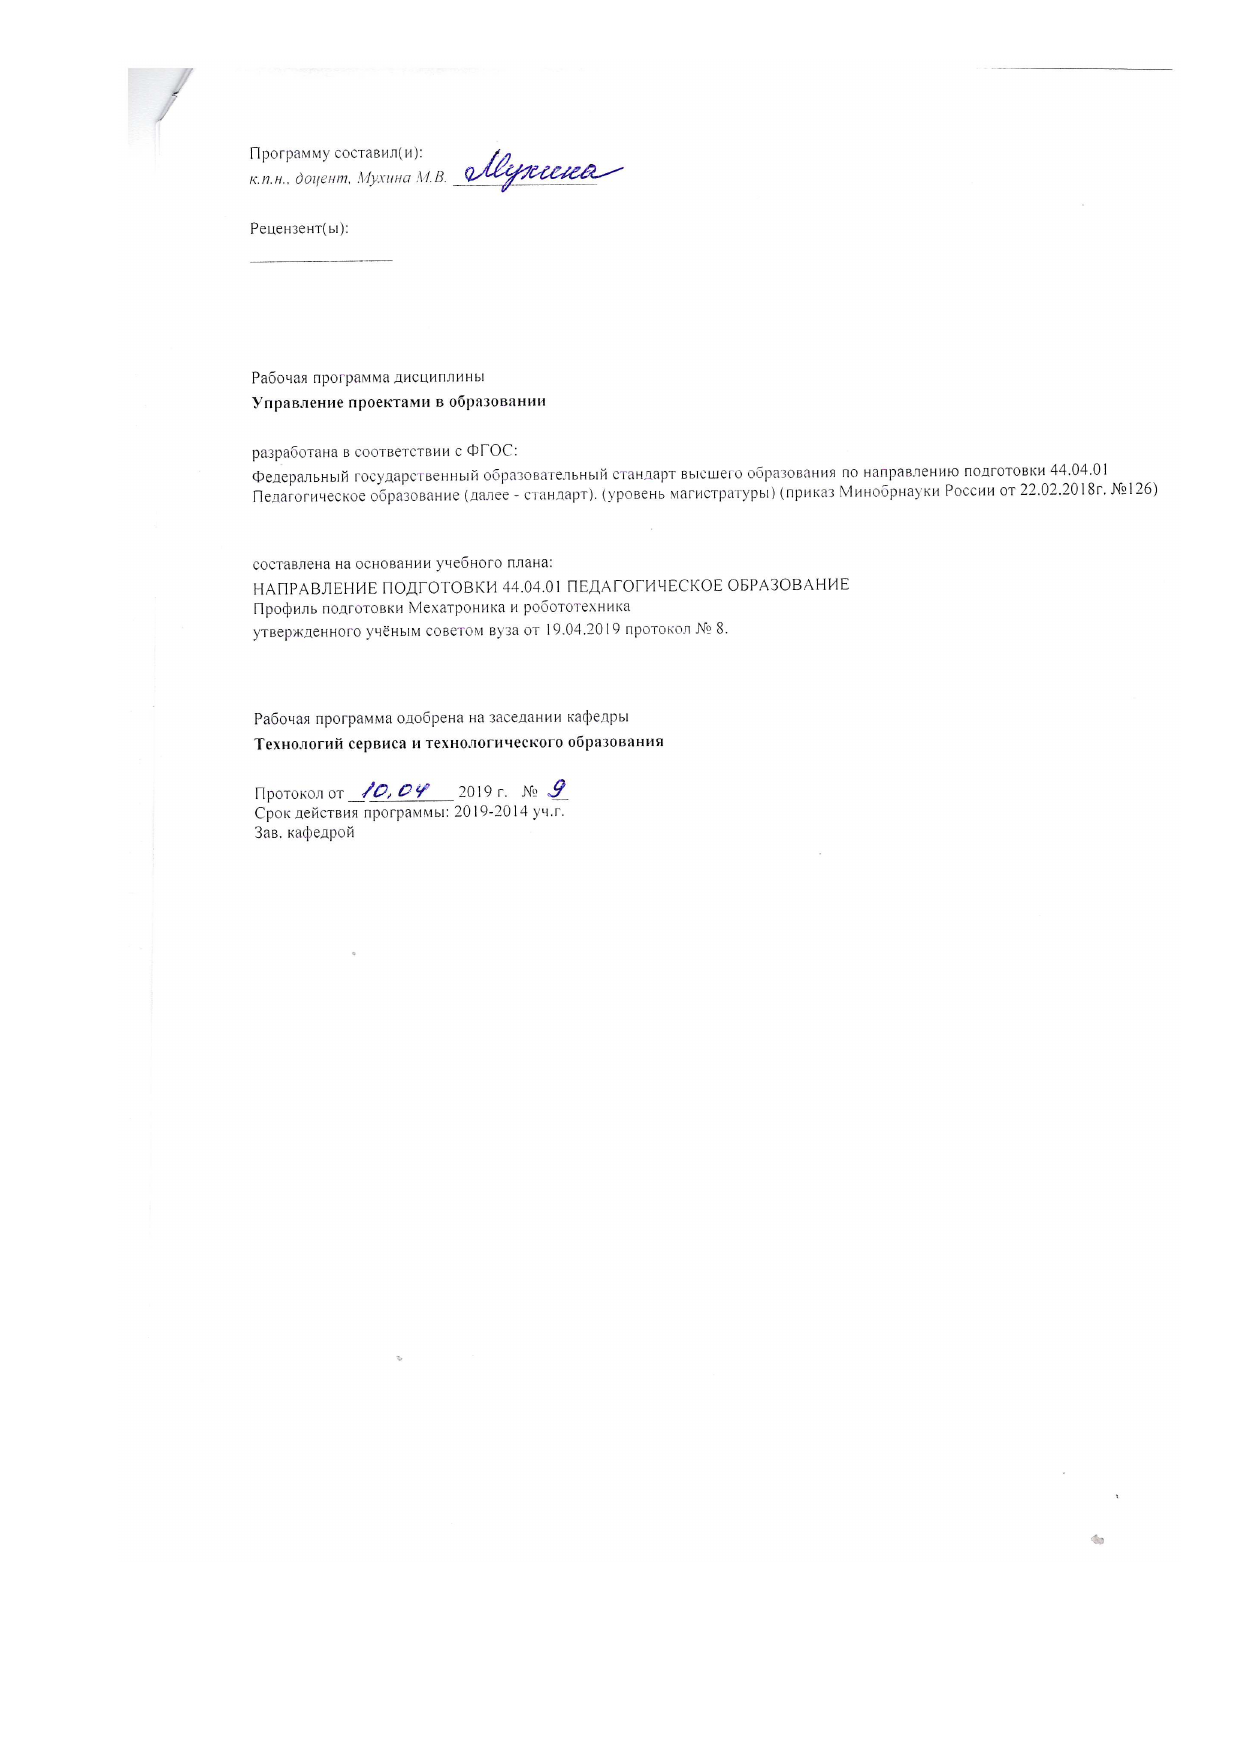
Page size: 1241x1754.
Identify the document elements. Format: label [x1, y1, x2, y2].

picture [118, 59, 1182, 1562]
